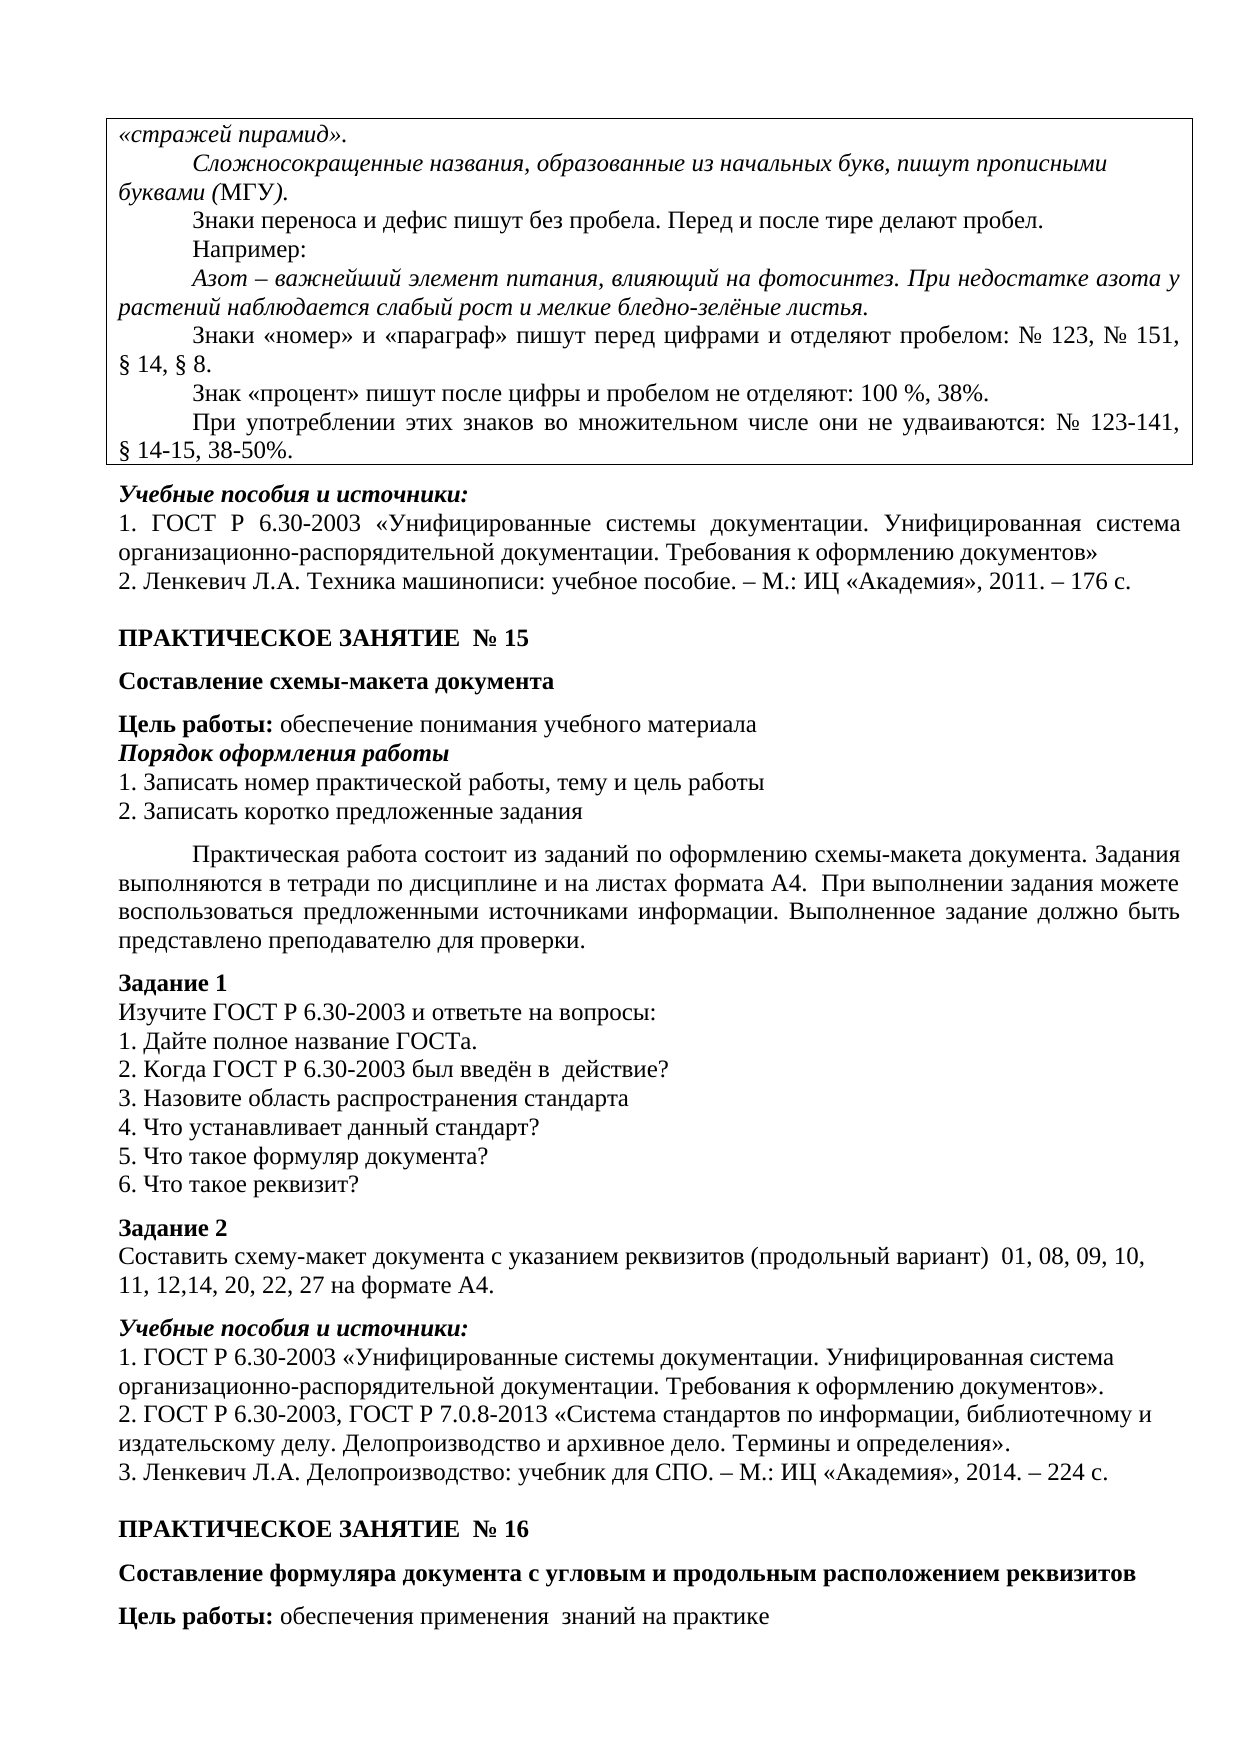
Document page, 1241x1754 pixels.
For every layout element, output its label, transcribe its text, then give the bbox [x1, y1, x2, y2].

text 2. Ленкевич Л.А. Техника машинописи: учебное пособие. – М.: ИЦ «Академия», 2011. – 176 с. [118, 566, 1181, 594]
text 1. Записать номер практической работы, тему и цель работы [118, 767, 1181, 796]
text 5. Что такое формуляр документа? [118, 1141, 1181, 1169]
text организационно-распорядительной документации. Требования к оформлению документов». [118, 1371, 1181, 1399]
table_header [107, 119, 1192, 464]
text ПРАКТИЧЕСКОЕ ЗАНЯТИЕ № 15 [118, 623, 1181, 652]
text 1. Дайте полное название ГОСТа. [118, 1026, 1181, 1054]
text Составить схему-макет документа с указанием реквизитов (продольный вариант) 01, 08, 09, 10, 11, 12,14, 20, 22, 27 на формате А4. [118, 1241, 1181, 1299]
text 1. ГОСТ Р 6.30-2003 «Унифицированные системы документации. Унифицированная система организационно-распорядительной документации. Требования к оформлению документов» [118, 508, 1181, 566]
text Учебные пособия и источники: [118, 1313, 1181, 1342]
text Задание 1 [118, 968, 1181, 997]
text 3. Назовите область распространения стандарта [118, 1083, 1181, 1112]
text 2. ГОСТ Р 6.30-2003, ГОСТ Р 7.0.8-2013 «Система стандартов по информации, библиотечному и издательскому делу. Делопроизводство и архивное дело. Термины и определения». [118, 1399, 1181, 1457]
text Порядок оформления работы [118, 738, 1181, 767]
text ПРАКТИЧЕСКОЕ ЗАНЯТИЕ № 16 [118, 1514, 1181, 1543]
text 6. Что такое реквизит? [118, 1169, 1181, 1198]
text Составление формуляра документа с угловым и продольным расположением реквизитов [118, 1558, 1181, 1586]
text Учебные пособия и источники: [118, 479, 1181, 508]
text 3. Ленкевич Л.А. Делопроизводство: учебник для СПО. – М.: ИЦ «Академия», 2014. – 224 с. [118, 1457, 1181, 1486]
text Практическая работа состоит из заданий по оформлению схемы-макета документа. Задания выполняются в тетради по дисциплине и на листах формата А4. При выполнении задания можете воспользоваться предложенными источниками информации. Выполненное задание должно быть представлено преподавателю для проверки. [118, 839, 1181, 954]
text Задание 2 [118, 1213, 1181, 1241]
text Составление схемы-макета документа [118, 666, 1181, 695]
text Изучите ГОСТ Р 6.30-2003 и ответьте на вопросы: [118, 997, 1181, 1026]
text Цель работы: обеспечение понимания учебного материала [118, 709, 1181, 738]
text Цель работы: обеспечения применения знаний на практике [118, 1601, 1181, 1629]
text 2. Когда ГОСТ Р 6.30-2003 был введён в действие? [118, 1054, 1181, 1083]
text 2. Записать коротко предложенные задания [118, 796, 1181, 824]
text 1. ГОСТ Р 6.30-2003 «Унифицированные системы документации. Унифицированная система [118, 1342, 1181, 1371]
text 4. Что устанавливает данный стандарт? [118, 1112, 1181, 1141]
